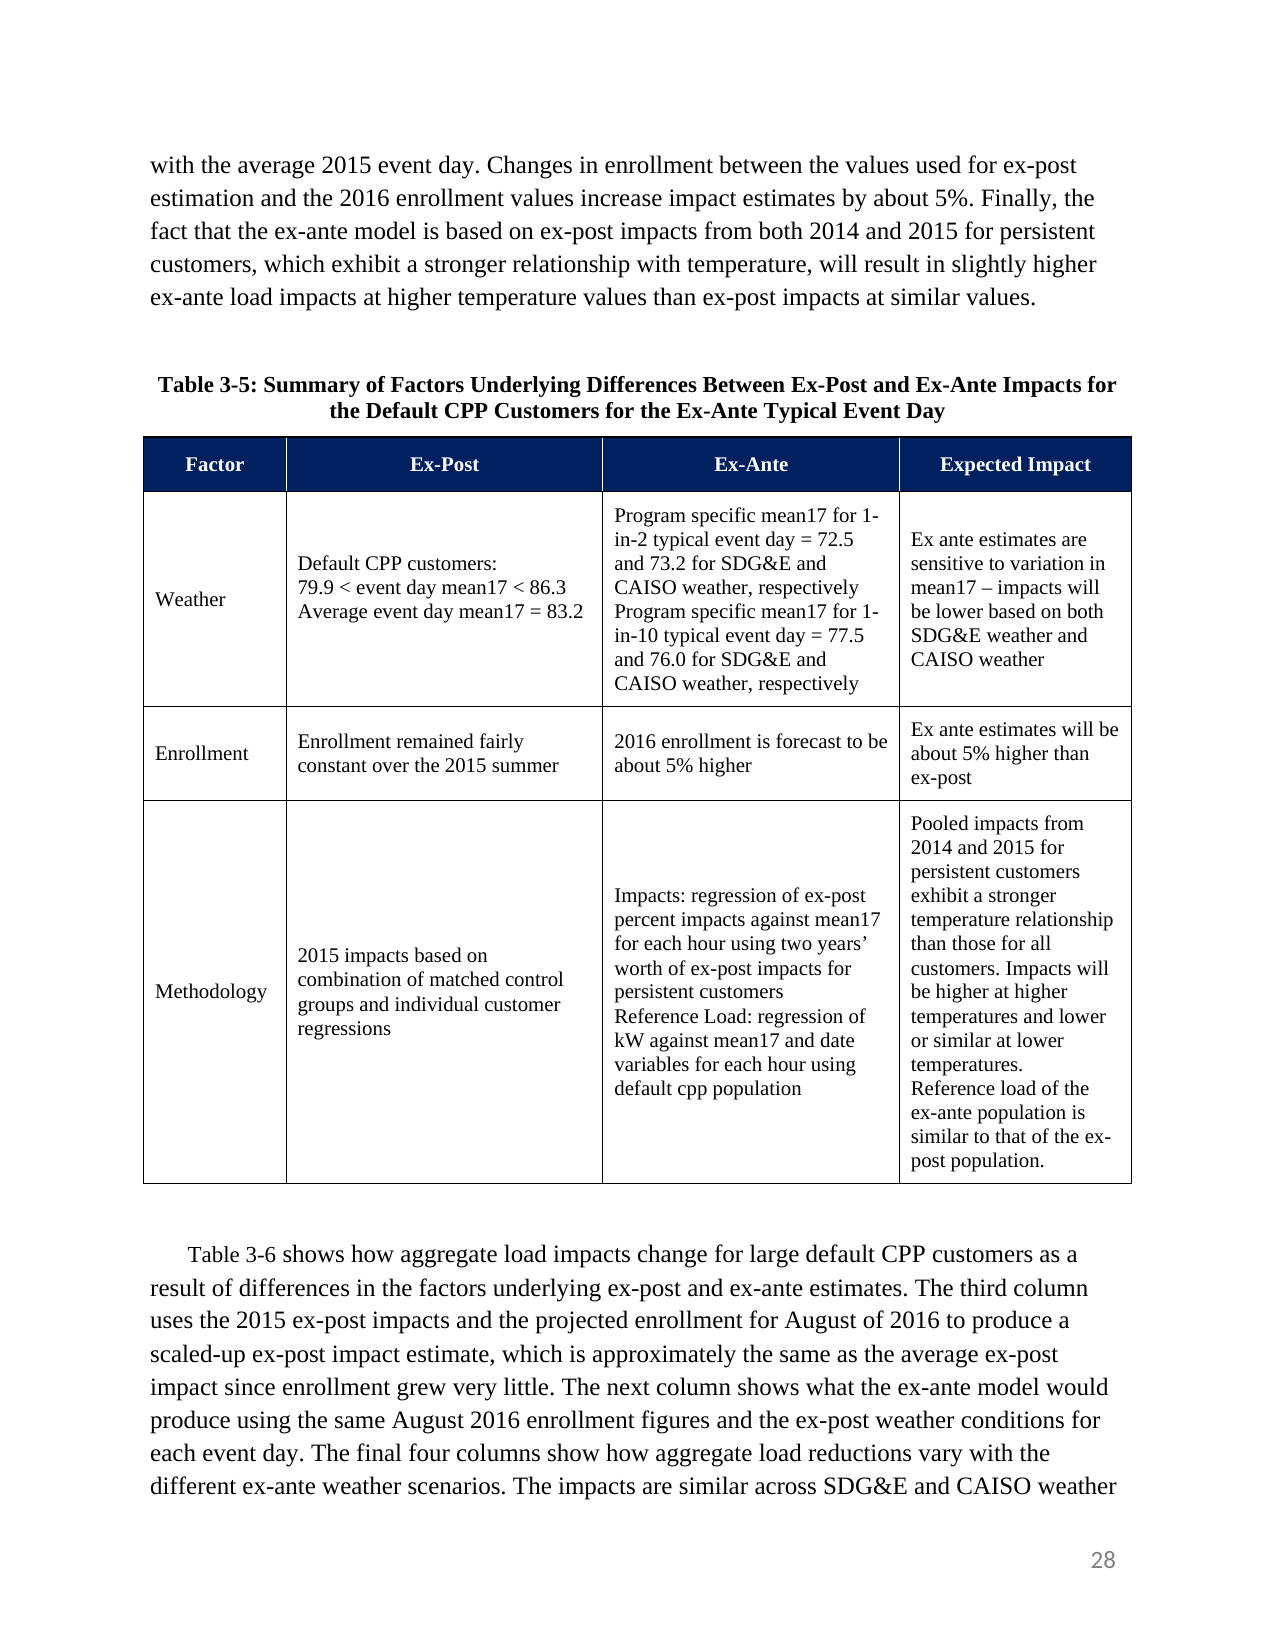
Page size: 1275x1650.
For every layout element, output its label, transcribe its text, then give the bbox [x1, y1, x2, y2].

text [150, 1239, 1125, 1499]
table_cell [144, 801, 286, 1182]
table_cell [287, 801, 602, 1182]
table_header Expected Impact [900, 438, 1131, 491]
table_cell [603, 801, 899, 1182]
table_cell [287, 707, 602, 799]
table_cell Default CPP customers: 79.9 < event day mean17 < 86.3 Average event day mean17 = 83.2 [287, 492, 602, 706]
table_header Ex-Post [287, 438, 602, 491]
text Table 3-5: Summary of Factors Underlying Differences Between Ex-Post and Ex-Ante Impacts for the Default CPP Customers for the Ex-Ante Typical Event Day [150, 371, 1125, 424]
table_cell Program specific mean17 for 1-in-2 typical event day = 72.5 and 73.2 for SDG&E and CAISO weather, respectively Program specific mean17 for 1-in-10 typical event day = 77.5 and 76.0 for SDG&E and CAISO weather, respectively [603, 492, 899, 706]
table_header Factor [144, 438, 286, 491]
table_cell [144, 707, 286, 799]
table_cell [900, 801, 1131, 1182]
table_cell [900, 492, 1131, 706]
table_header Ex-Ante [603, 438, 899, 491]
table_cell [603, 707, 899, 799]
table_cell Weather [144, 492, 286, 706]
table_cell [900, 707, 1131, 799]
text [150, 150, 1125, 311]
